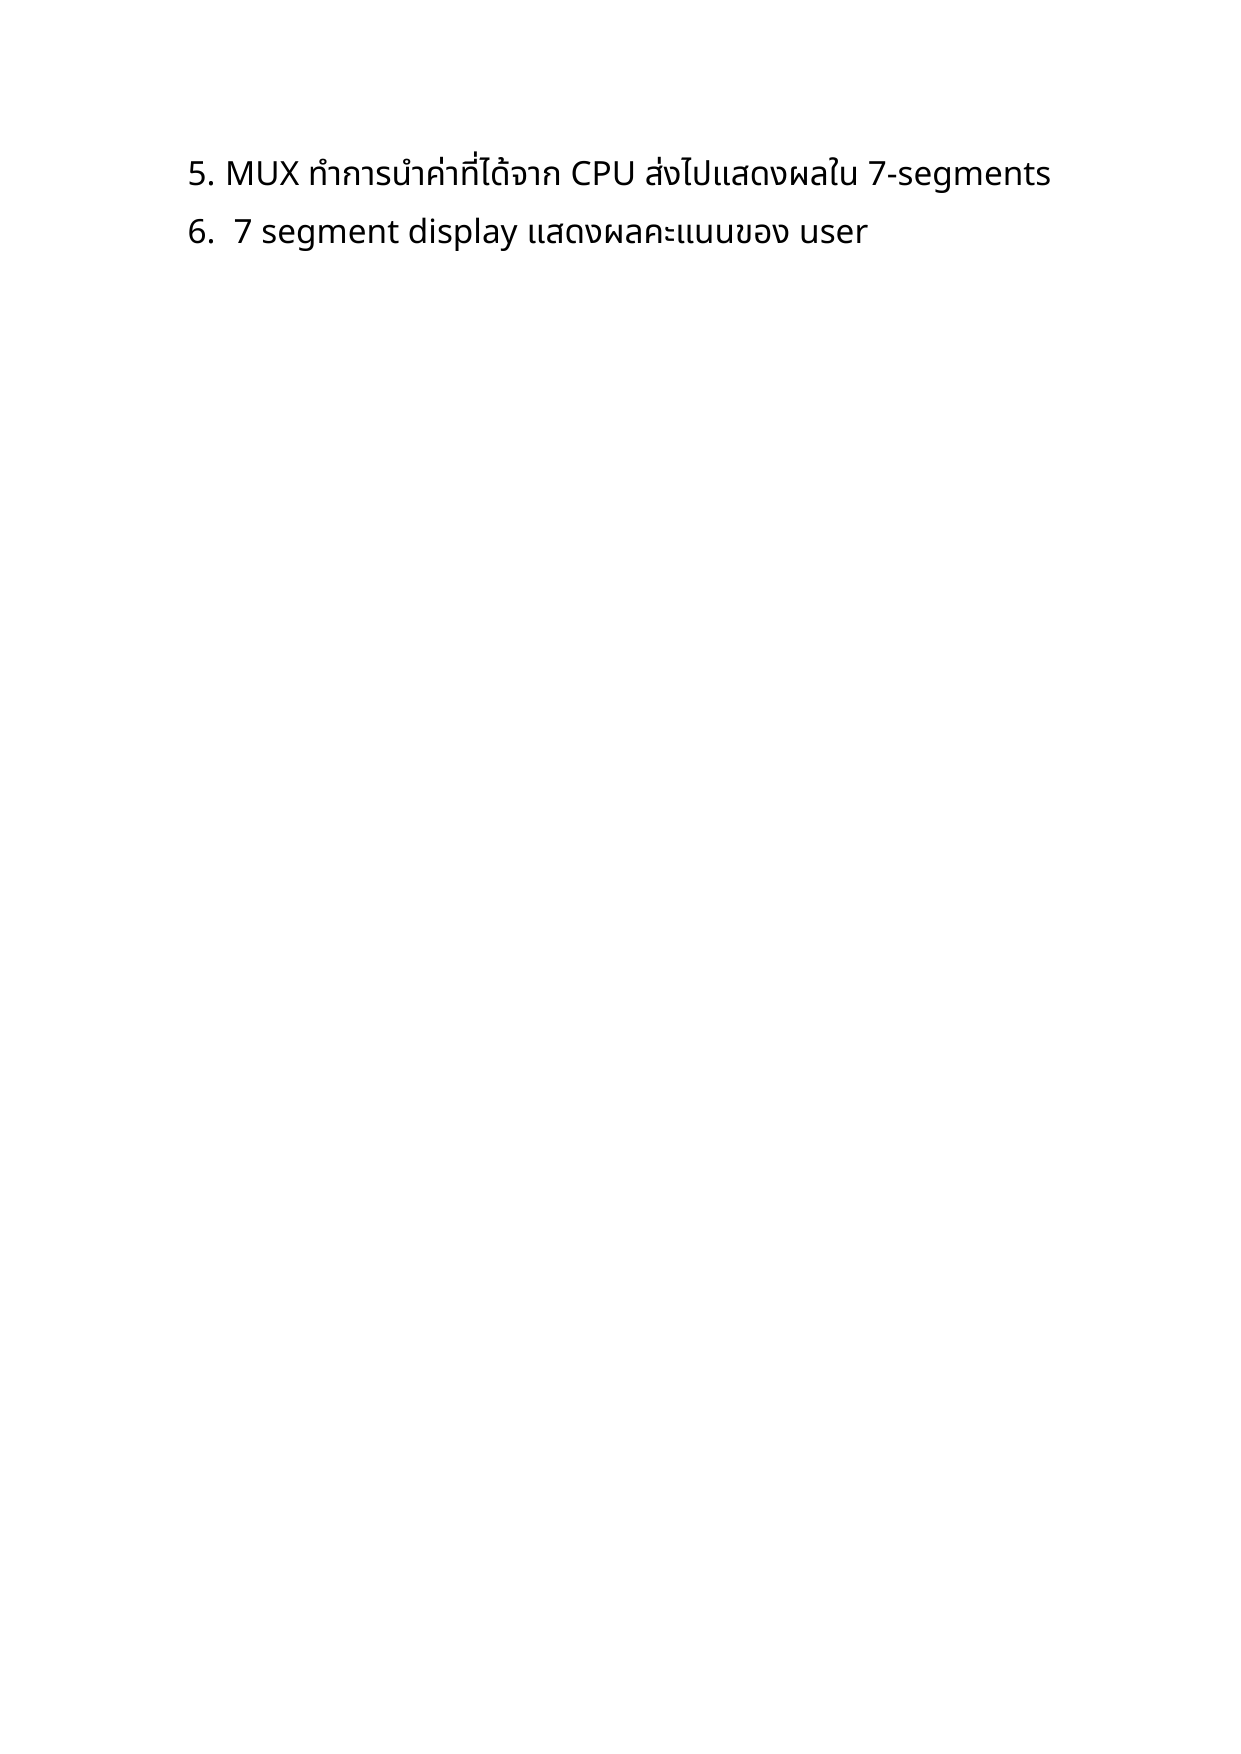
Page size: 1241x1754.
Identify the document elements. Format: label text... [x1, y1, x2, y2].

list 7 segment display แสดงผลคะแนนของ user [187, 208, 1090, 259]
list MUX ทำการนำค่าที่ได้จาก CPU ส่งไปแสดงผลใน 7-segments [187, 150, 1090, 201]
